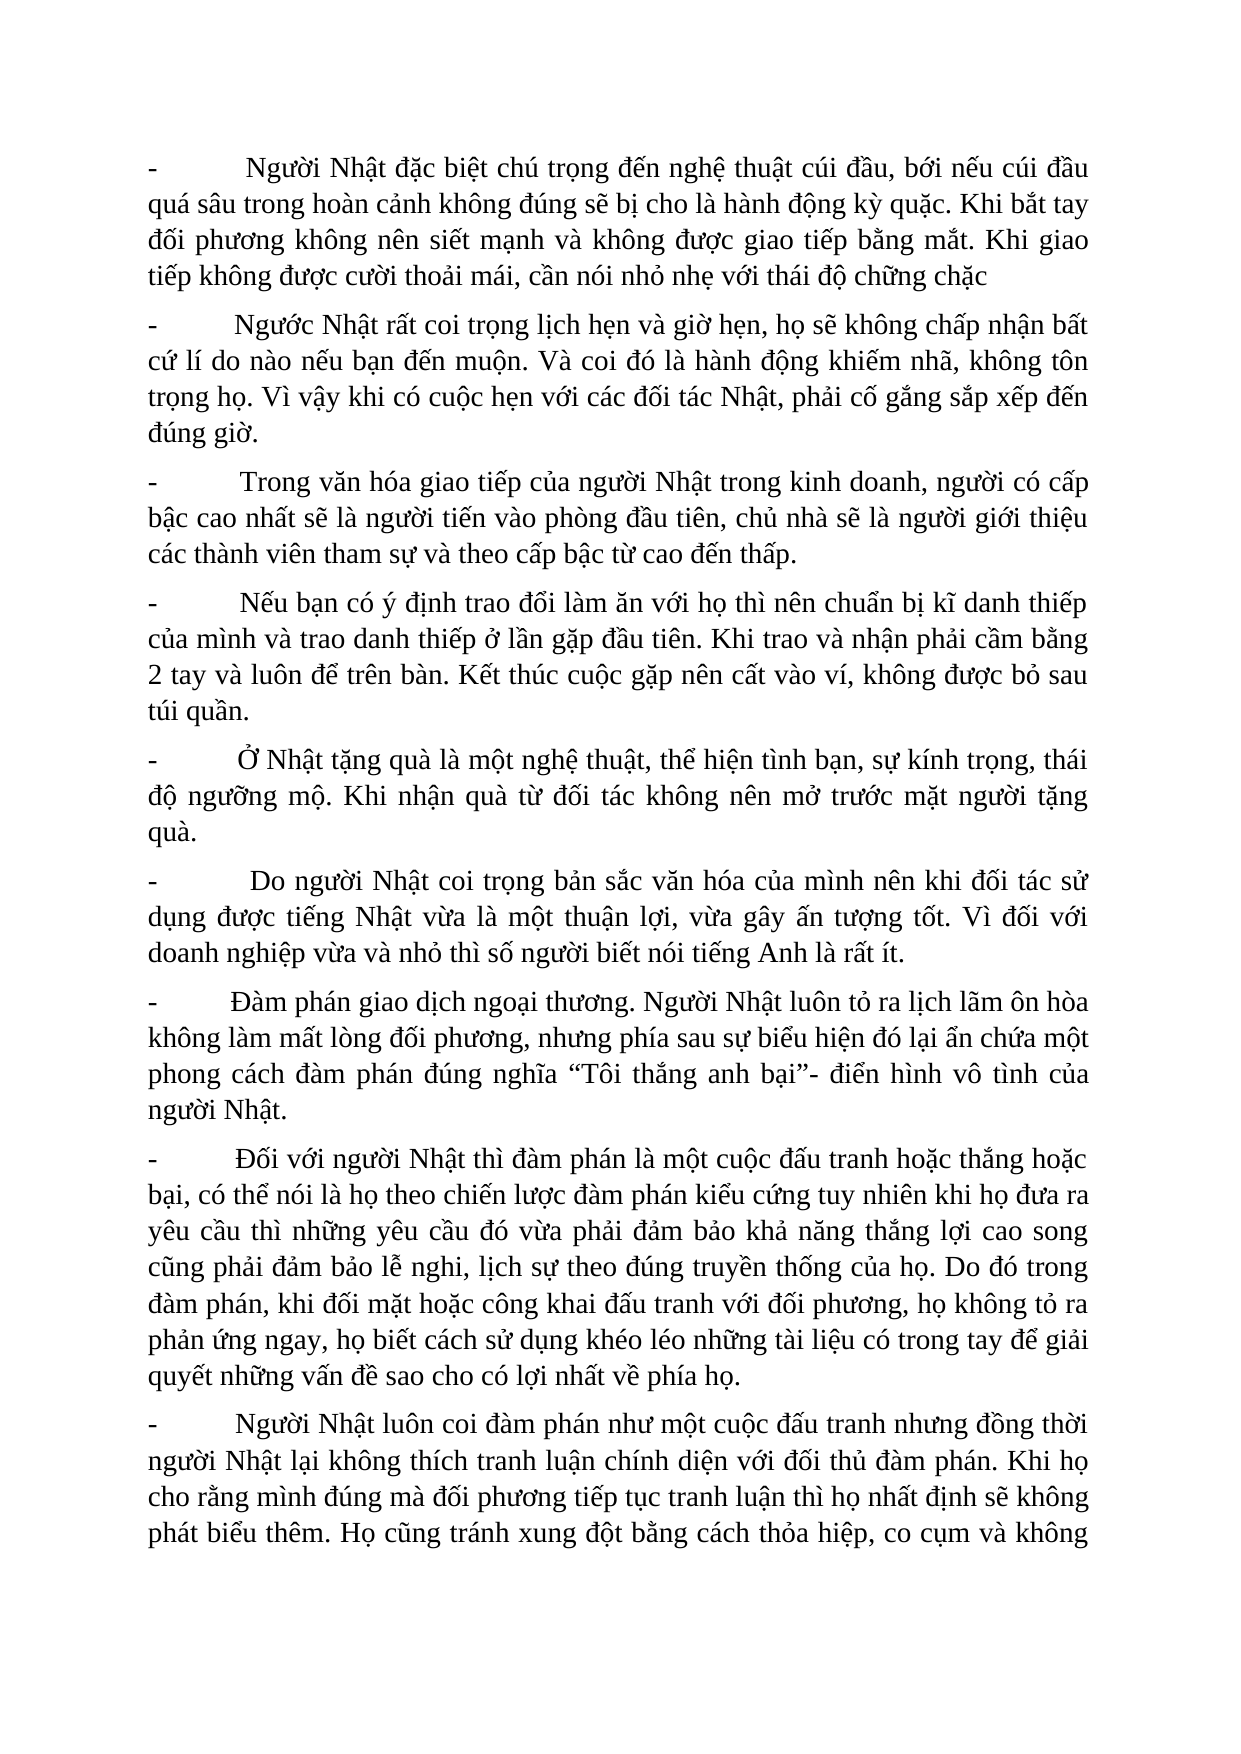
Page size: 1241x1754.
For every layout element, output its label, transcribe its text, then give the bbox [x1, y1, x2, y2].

text - Trong văn hóa giao tiếp của người Nhật trong kinh doanh, người có cấp bậc cao nhất sẽ là người tiến vào phòng đầu tiên, chủ nhà sẽ là người giới thiệu các thành viên tham sự và theo cấp bậc từ cao đến thấp. [148, 464, 1090, 570]
text - Ở Nhật tặng quà là một nghệ thuật, thể hiện tình bạn, sự kính trọng, thái độ ngưỡng mộ. Khi nhận quà từ đối tác không nên mở trước mặt người tặng quà. [148, 742, 1090, 848]
text - Do người Nhật coi trọng bản sắc văn hóa của mình nên khi đối tác sử dụng được tiếng Nhật vừa là một thuận lợi, vừa gây ấn tượng tốt. Vì đối với doanh nghiệp vừa và nhỏ thì số người biết nói tiếng Anh là rất ít. [148, 863, 1090, 969]
text - Người Nhật đặc biệt chú trọng đến nghệ thuật cúi đầu, bới nếu cúi đầu quá sâu trong hoàn cảnh không đúng sẽ bị cho là hành động kỳ quặc. Khi bắt tay đối phương không nên siết mạnh và không được giao tiếp bằng mắt. Khi giao tiếp không được cười thoải mái, cần nói nhỏ nhẹ với thái độ chững chặc [148, 150, 1090, 292]
text - Đối với người Nhật thì đàm phán là một cuộc đấu tranh hoặc thắng hoặc bại, có thể nói là họ theo chiến lược đàm phán kiểu cứng tuy nhiên khi họ đưa ra yêu cầu thì những yêu cầu đó vừa phải đảm bảo khả năng thắng lợi cao song cũng phải đảm bảo lễ nghi, lịch sự theo đúng truyền thống của họ. Do đó trong đàm phán, khi đối mặt hoặc công khai đấu tranh với đối phương, họ không tỏ ra phản ứng ngay, họ biết cách sử dụng khéo léo những tài liệu có trong tay để giải quyết những vấn đề sao cho có lợi nhất về phía họ. [148, 1141, 1090, 1392]
text - Ngước Nhật rất coi trọng lịch hẹn và giờ hẹn, họ sẽ không chấp nhận bất cứ lí do nào nếu bạn đến muộn. Và coi đó là hành động khiếm nhã, không tôn trọng họ. Vì vậy khi có cuộc hẹn với các đối tác Nhật, phải cố gắng sắp xếp đến đúng giờ. [148, 307, 1090, 449]
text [148, 1407, 1090, 1549]
text - Nếu bạn có ý định trao đổi làm ăn với họ thì nên chuẩn bị kĩ danh thiếp của mình và trao danh thiếp ở lần gặp đầu tiên. Khi trao và nhận phải cầm bằng 2 tay và luôn để trên bàn. Kết thúc cuộc gặp nên cất vào ví, không được bỏ sau túi quần. [148, 585, 1090, 727]
text - Đàm phán giao dịch ngoại thương. Người Nhật luôn tỏ ra lịch lãm ôn hòa không làm mất lòng đối phương, nhưng phía sau sự biểu hiện đó lại ẩn chứa một phong cách đàm phán đúng nghĩa “Tôi thắng anh bại”- điển hình vô tình của người Nhật. [148, 984, 1090, 1126]
